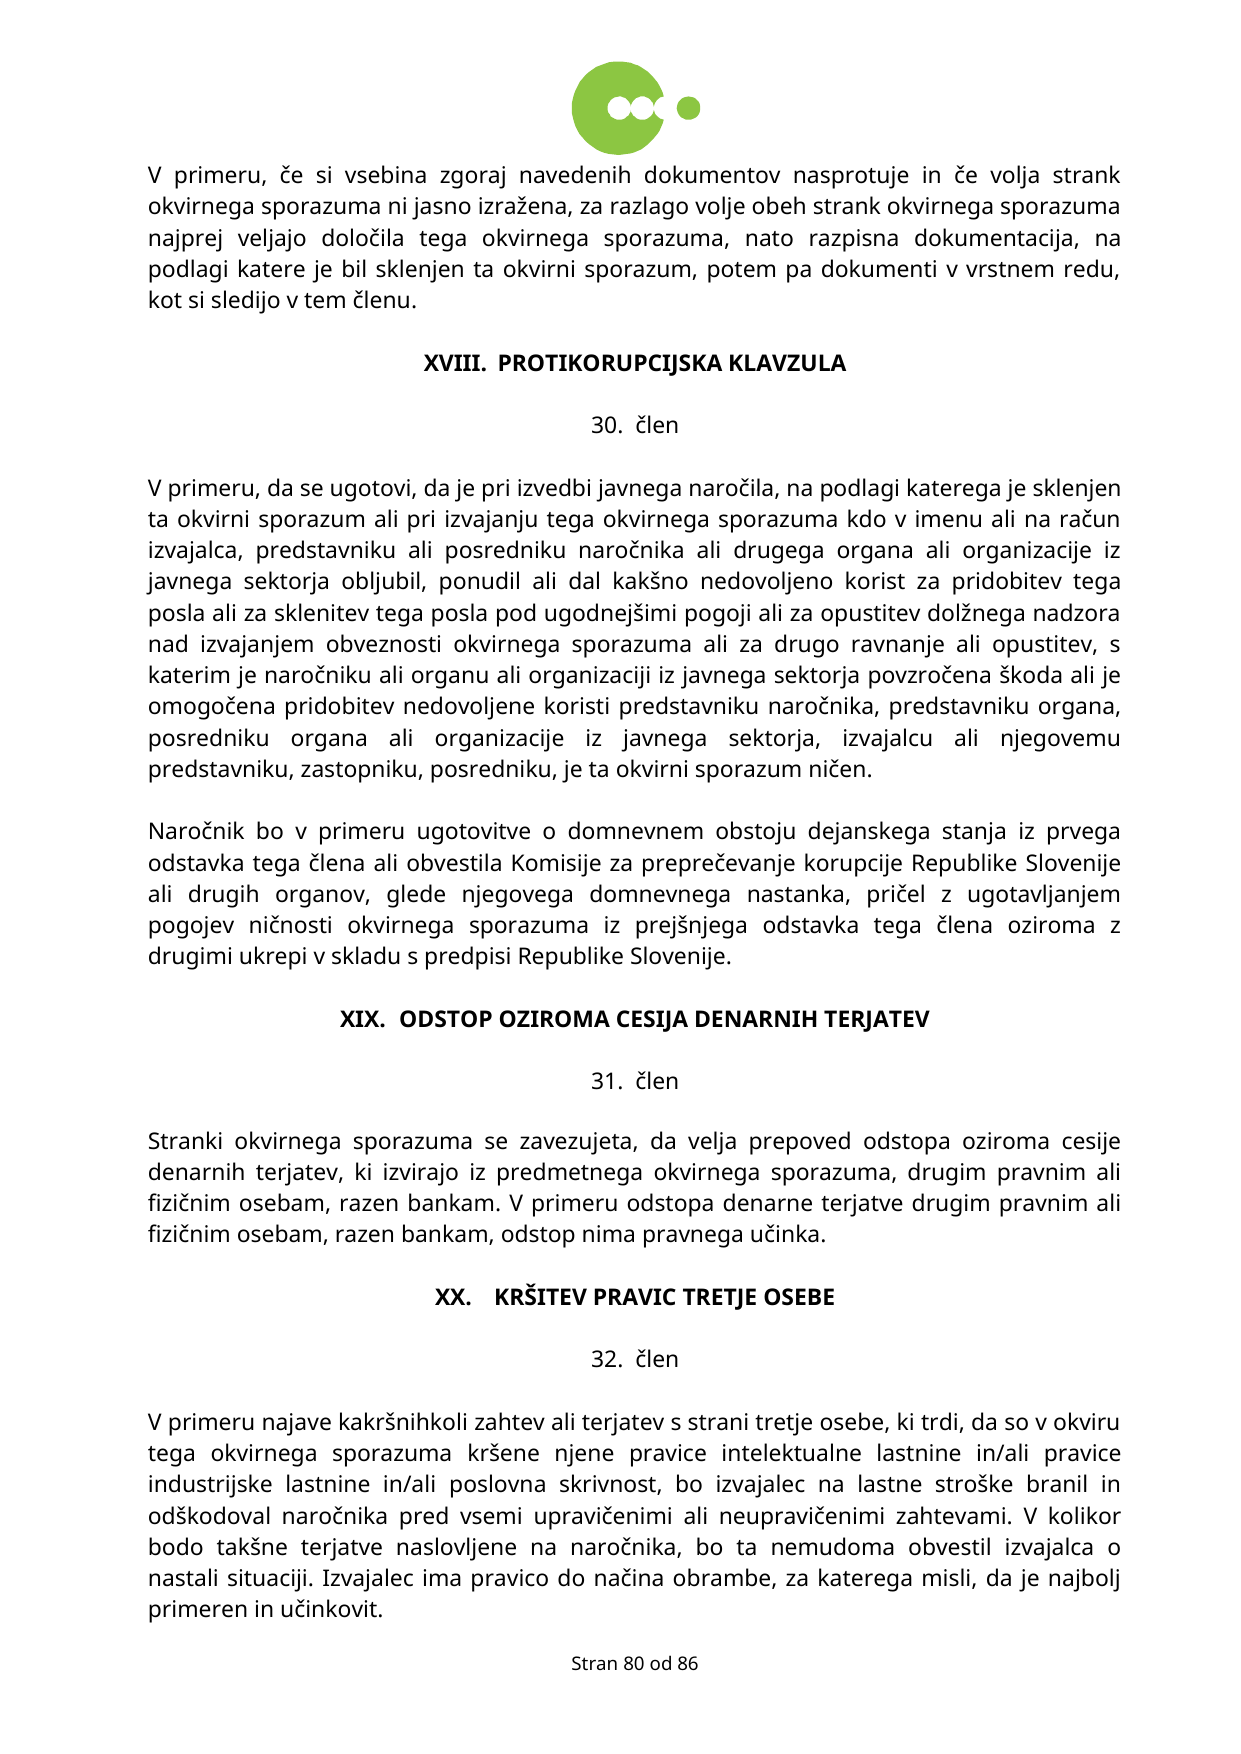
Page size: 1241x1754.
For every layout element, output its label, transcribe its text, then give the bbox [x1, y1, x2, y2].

list člen [148, 1065, 1122, 1097]
list člen [148, 1343, 1122, 1374]
list PROTIKORUPCIJSKA KLAVZULA [148, 347, 1122, 378]
list ODSTOP OZIROMA CESIJA DENARNIH TERJATEV [148, 1003, 1122, 1034]
text V primeru, da se ugotovi, da je pri izvedbi javnega naročila, na podlagi katerega je sklenjen ta okvirni sporazum ali pri izvajanju tega okvirnega sporazuma kdo v imenu ali na račun izvajalca, predstavniku ali posredniku naročnika ali drugega organa ali organizacije iz javnega sektorja obljubil, ponudil ali dal kakšno nedovoljeno korist za pridobitev tega posla ali za sklenitev tega posla pod ugodnejšimi pogoji ali za opustitev dolžnega nadzora nad izvajanjem obveznosti okvirnega sporazuma ali za drugo ravnanje ali opustitev, s katerim je naročniku ali organu ali organizaciji iz javnega sektorja povzročena škoda ali je omogočena pridobitev nedovoljene koristi predstavniku naročnika, predstavniku organa, posredniku organa ali organizacije iz javnega sektorja, izvajalcu ali njegovemu predstavniku, zastopniku, posredniku, je ta okvirni sporazum ničen. [148, 472, 1122, 784]
list KRŠITEV PRAVIC TRETJE OSEBE [148, 1281, 1122, 1312]
text V primeru, če si vsebina zgoraj navedenih dokumentov nasprotuje in če volja strank okvirnega sporazuma ni jasno izražena, za razlago volje obeh strank okvirnega sporazuma najprej veljajo določila tega okvirnega sporazuma, nato razpisna dokumentacija, na podlagi katere je bil sklenjen ta okvirni sporazum, potem pa dokumenti v vrstnem redu, kot si sledijo v tem členu. [148, 159, 1122, 315]
text Stranki okvirnega sporazuma se zavezujeta, da velja prepoved odstopa oziroma cesije denarnih terjatev, ki izvirajo iz predmetnega okvirnega sporazuma, drugim pravnim ali fizičnim osebam, razen bankam. V primeru odstopa denarne terjatve drugim pravnim ali fizičnim osebam, razen bankam, odstop nima pravnega učinka. [148, 1124, 1122, 1249]
list člen [148, 409, 1122, 440]
text Naročnik bo v primeru ugotovitve o domnevnem obstoju dejanskega stanja iz prvega odstavka tega člena ali obvestila Komisije za preprečevanje korupcije Republike Slovenije ali drugih organov, glede njegovega domnevnega nastanka, pričel z ugotavljanjem pogojev ničnosti okvirnega sporazuma iz prejšnjega odstavka tega člena oziroma z drugimi ukrepi v skladu s predpisi Republike Slovenije. [148, 815, 1122, 972]
text V primeru najave kakršnihkoli zahtev ali terjatev s strani tretje osebe, ki trdi, da so v okviru tega okvirnega sporazuma kršene njene pravice intelektualne lastnine in/ali pravice industrijske lastnine in/ali poslovna skrivnost, bo izvajalec na lastne stroške branil in odškodoval naročnika pred vsemi upravičenimi ali neupravičenimi zahtevami. V kolikor bodo takšne terjatve naslovljene na naročnika, bo ta nemudoma obvestil izvajalca o nastali situaciji. Izvajalec ima pravico do načina obrambe, za katerega misli, da je najbolj primeren in učinkovit. [148, 1406, 1122, 1624]
